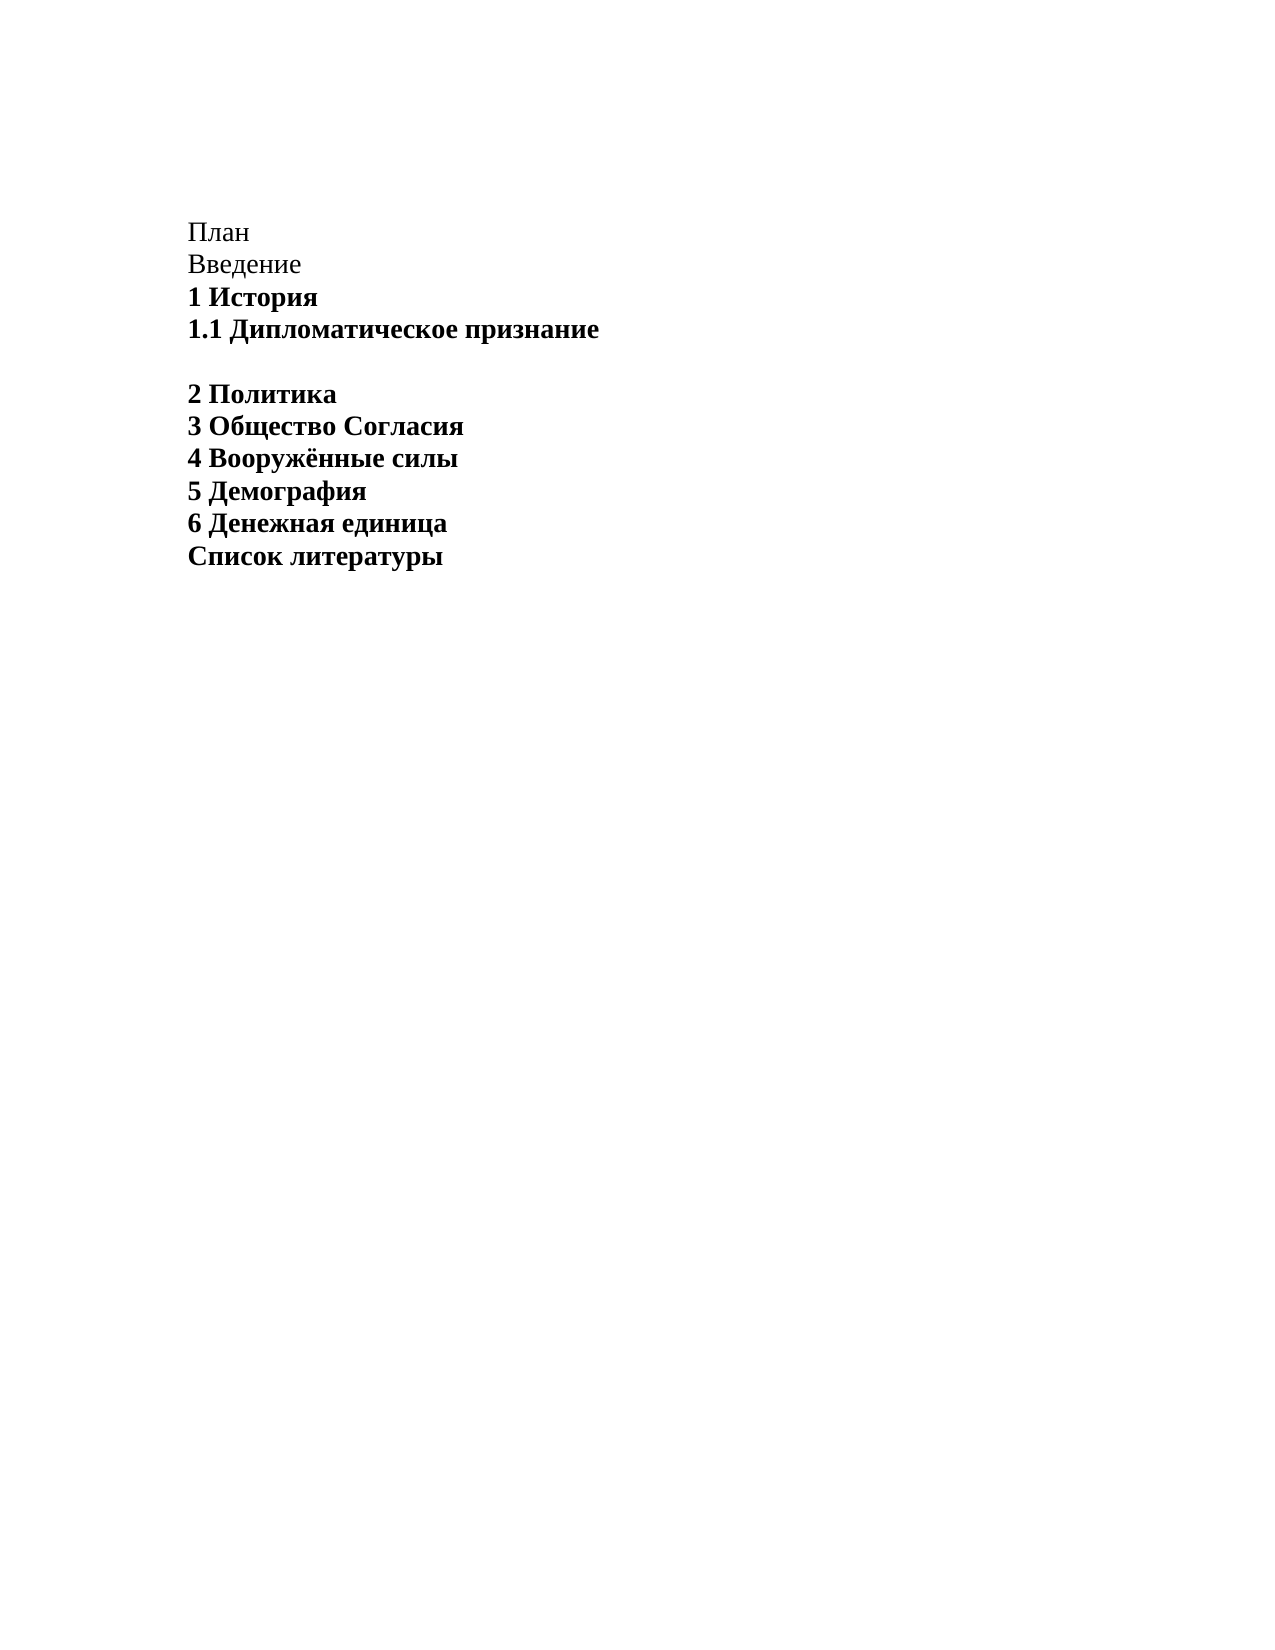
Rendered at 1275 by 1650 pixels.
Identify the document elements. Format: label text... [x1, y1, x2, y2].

text План Введение 1 История 1.1 Дипломатическое признание 2 Политика 3 Общество Согласия 4 Вооружённые силы 5 Демография 6 Денежная единица Список литературы [187, 150, 1087, 571]
